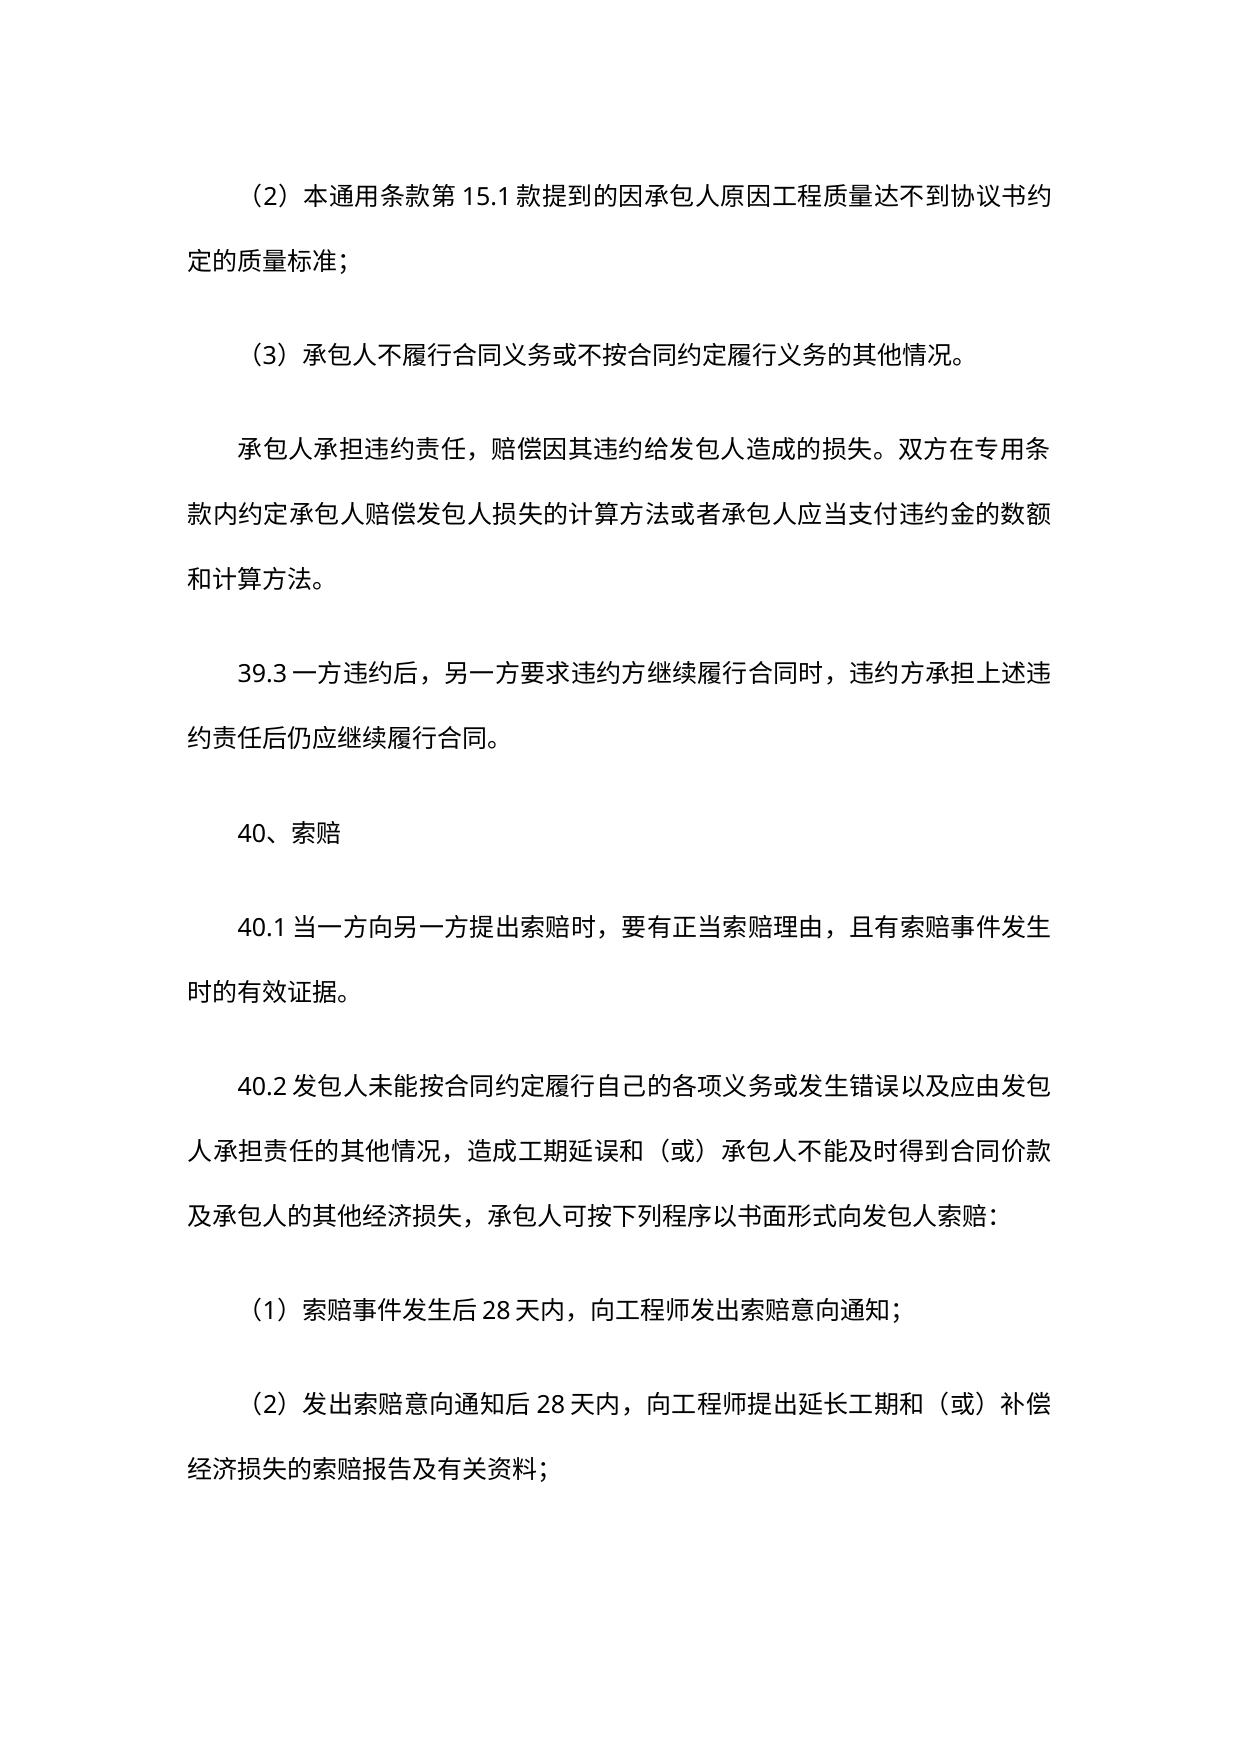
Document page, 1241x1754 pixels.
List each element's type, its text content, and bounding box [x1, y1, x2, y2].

text （1）索赔事件发生后28天内，向工程师发出索赔意向通知； [187, 1276, 1053, 1341]
text 40.1当一方向另一方提出索赔时，要有正当索赔理由，且有索赔事件发生时的有效证据。 [187, 893, 1053, 1023]
text 39.3一方违约后，另一方要求违约方继续履行合同时，违约方承担上述违约责任后仍应继续履行合同。 [187, 639, 1053, 769]
text 40、索赔 [187, 799, 1053, 864]
text 承包人承担违约责任，赔偿因其违约给发包人造成的损失。双方在专用条款内约定承包人赔偿发包人损失的计算方法或者承包人应当支付违约金的数额和计算方法。 [187, 415, 1053, 610]
text （2）本通用条款第15.1款提到的因承包人原因工程质量达不到协议书约定的质量标准； [187, 162, 1053, 292]
text （3）承包人不履行合同义务或不按合同约定履行义务的其他情况。 [187, 321, 1053, 386]
text 40.2发包人未能按合同约定履行自己的各项义务或发生错误以及应由发包人承担责任的其他情况，造成工期延误和（或）承包人不能及时得到合同价款及承包人的其他经济损失，承包人可按下列程序以书面形式向发包人索赔： [187, 1052, 1053, 1247]
text （2）发出索赔意向通知后28天内，向工程师提出延长工期和（或）补偿经济损失的索赔报告及有关资料； [187, 1370, 1053, 1500]
